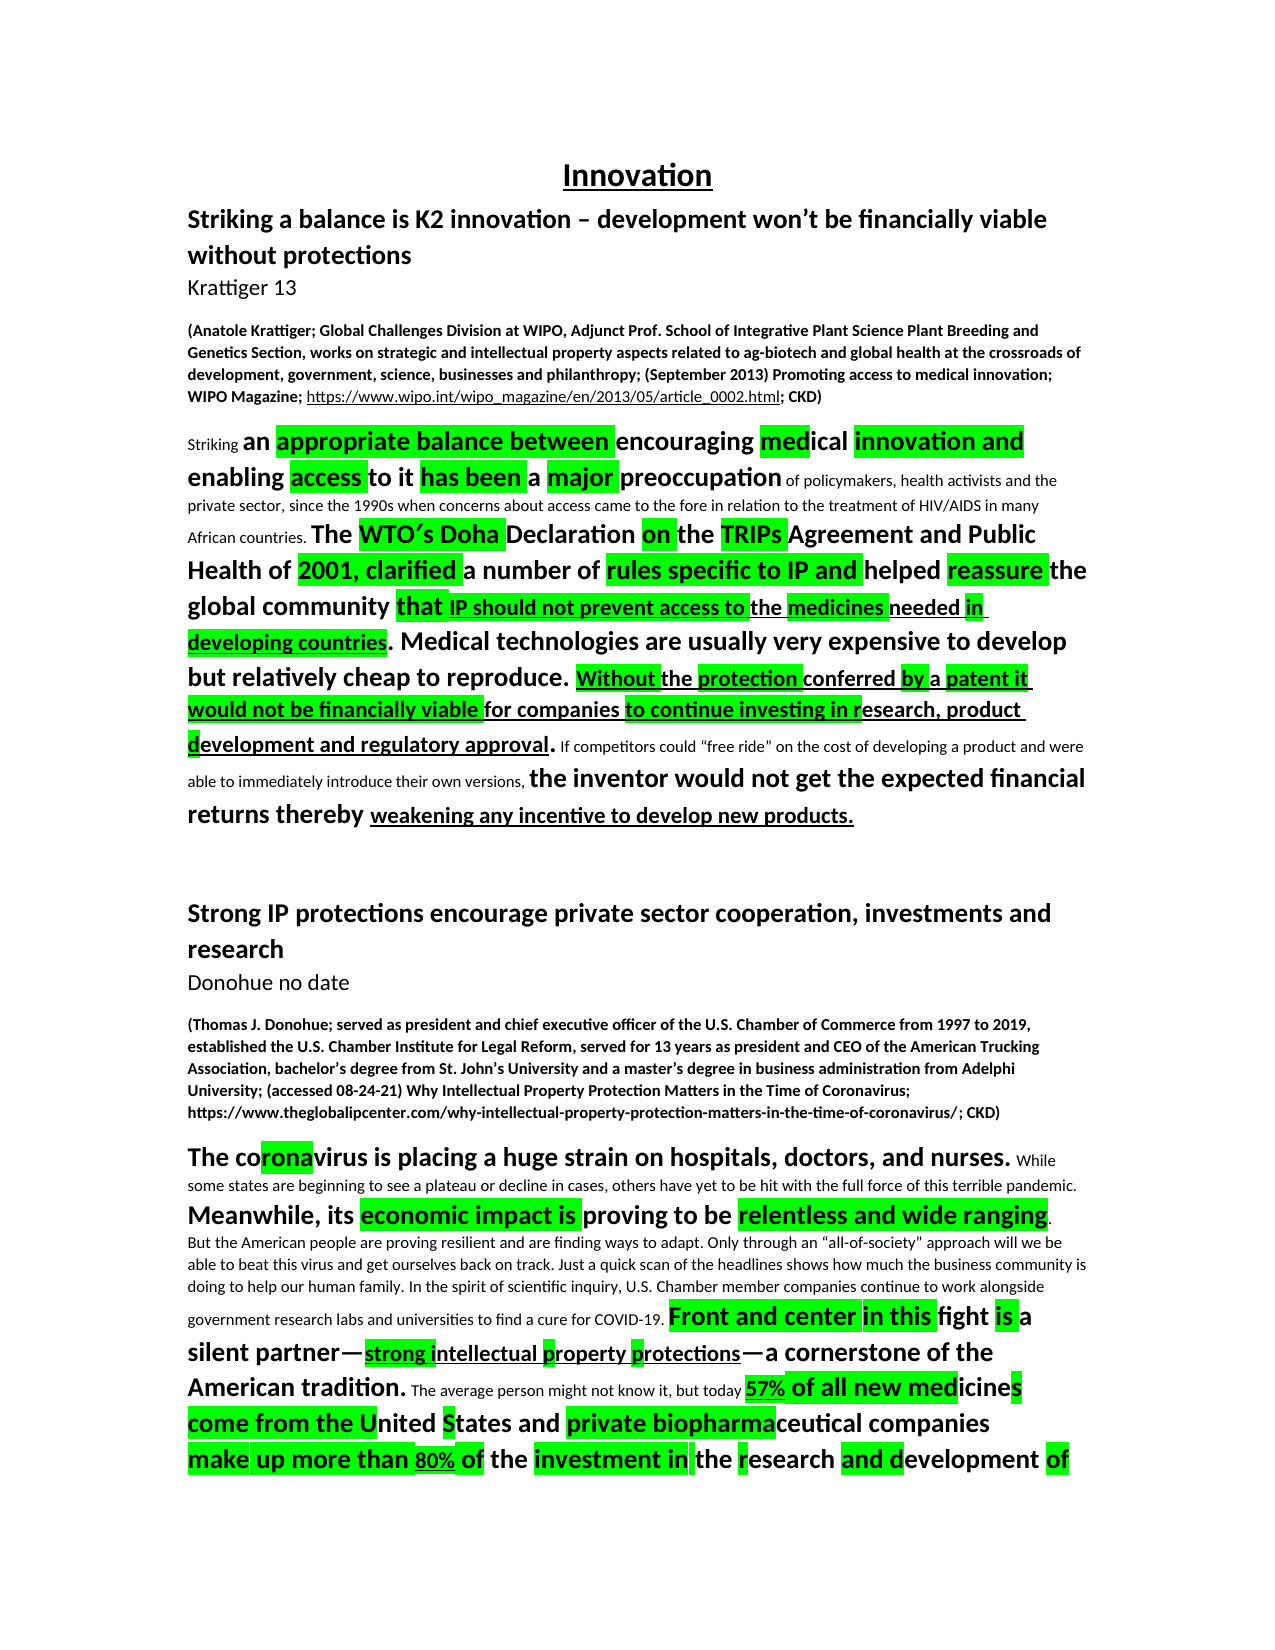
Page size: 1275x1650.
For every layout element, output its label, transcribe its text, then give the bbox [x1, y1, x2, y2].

subtitle Striking a balance is K2 innovation – development won’t be financially viable without protections [187, 202, 1087, 271]
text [187, 1141, 1087, 1475]
text Donohue no date [187, 968, 1087, 996]
text (Thomas J. Donohue; served as president and chief executive officer of the U.S. Chamber of Commerce from 1997 to 2019, established the U.S. Chamber Institute for Legal Reform, served for 13 years as president and CEO of the American Trucking Association, bachelor’s degree from St. John’s University and a master’s degree in business administration from Adelphi University; (accessed 08-24-21) Why Intellectual Property Protection Matters in the Time of Coronavirus; https://www.theglobalipcenter.com/why-intellectual-property-protection-matters-in-the-time-of-coronavirus/; CKD) [187, 1014, 1087, 1122]
text Striking an appropriate balance between encouraging medical innovation and enabling access to it has been a major preoccupation of policymakers, health activists and the private sector, since the 1990s when concerns about access came to the fore in relation to the treatment of HIV/AIDS in many African countries. The WTO′s Doha Declaration on the TRIPs Agreement and Public Health of 2001, clarified a number of rules specific to IP and helped reassure the global community that IP should not prevent access to the medicines needed in developing countries. Medical technologies are usually very expensive to develop but relatively cheap to reproduce. Without the protection conferred by a patent it would not be financially viable for companies to continue investing in research, product development and regulatory approval. If competitors could “free ride” on the cost of developing a product and were able to immediately introduce their own versions, the inventor would not get the expected financial returns thereby weakening any incentive to develop new products. [187, 424, 1087, 830]
text Krattiger 13 [187, 273, 1087, 302]
subtitle Innovation [187, 154, 1087, 195]
text (Anatole Krattiger; Global Challenges Division at WIPO, Adjunct Prof. School of Integrative Plant Science Plant Breeding and Genetics Section, works on strategic and intellectual property aspects related to ag-biotech and global health at the crossroads of development, government, science, businesses and philanthropy; (September 2013) Promoting access to medical innovation; WIPO Magazine; https://www.wipo.int/wipo_magazine/en/2013/05/article_0002.html; CKD) [187, 320, 1087, 406]
subtitle Strong IP protections encourage private sector cooperation, investments and research [187, 896, 1087, 965]
